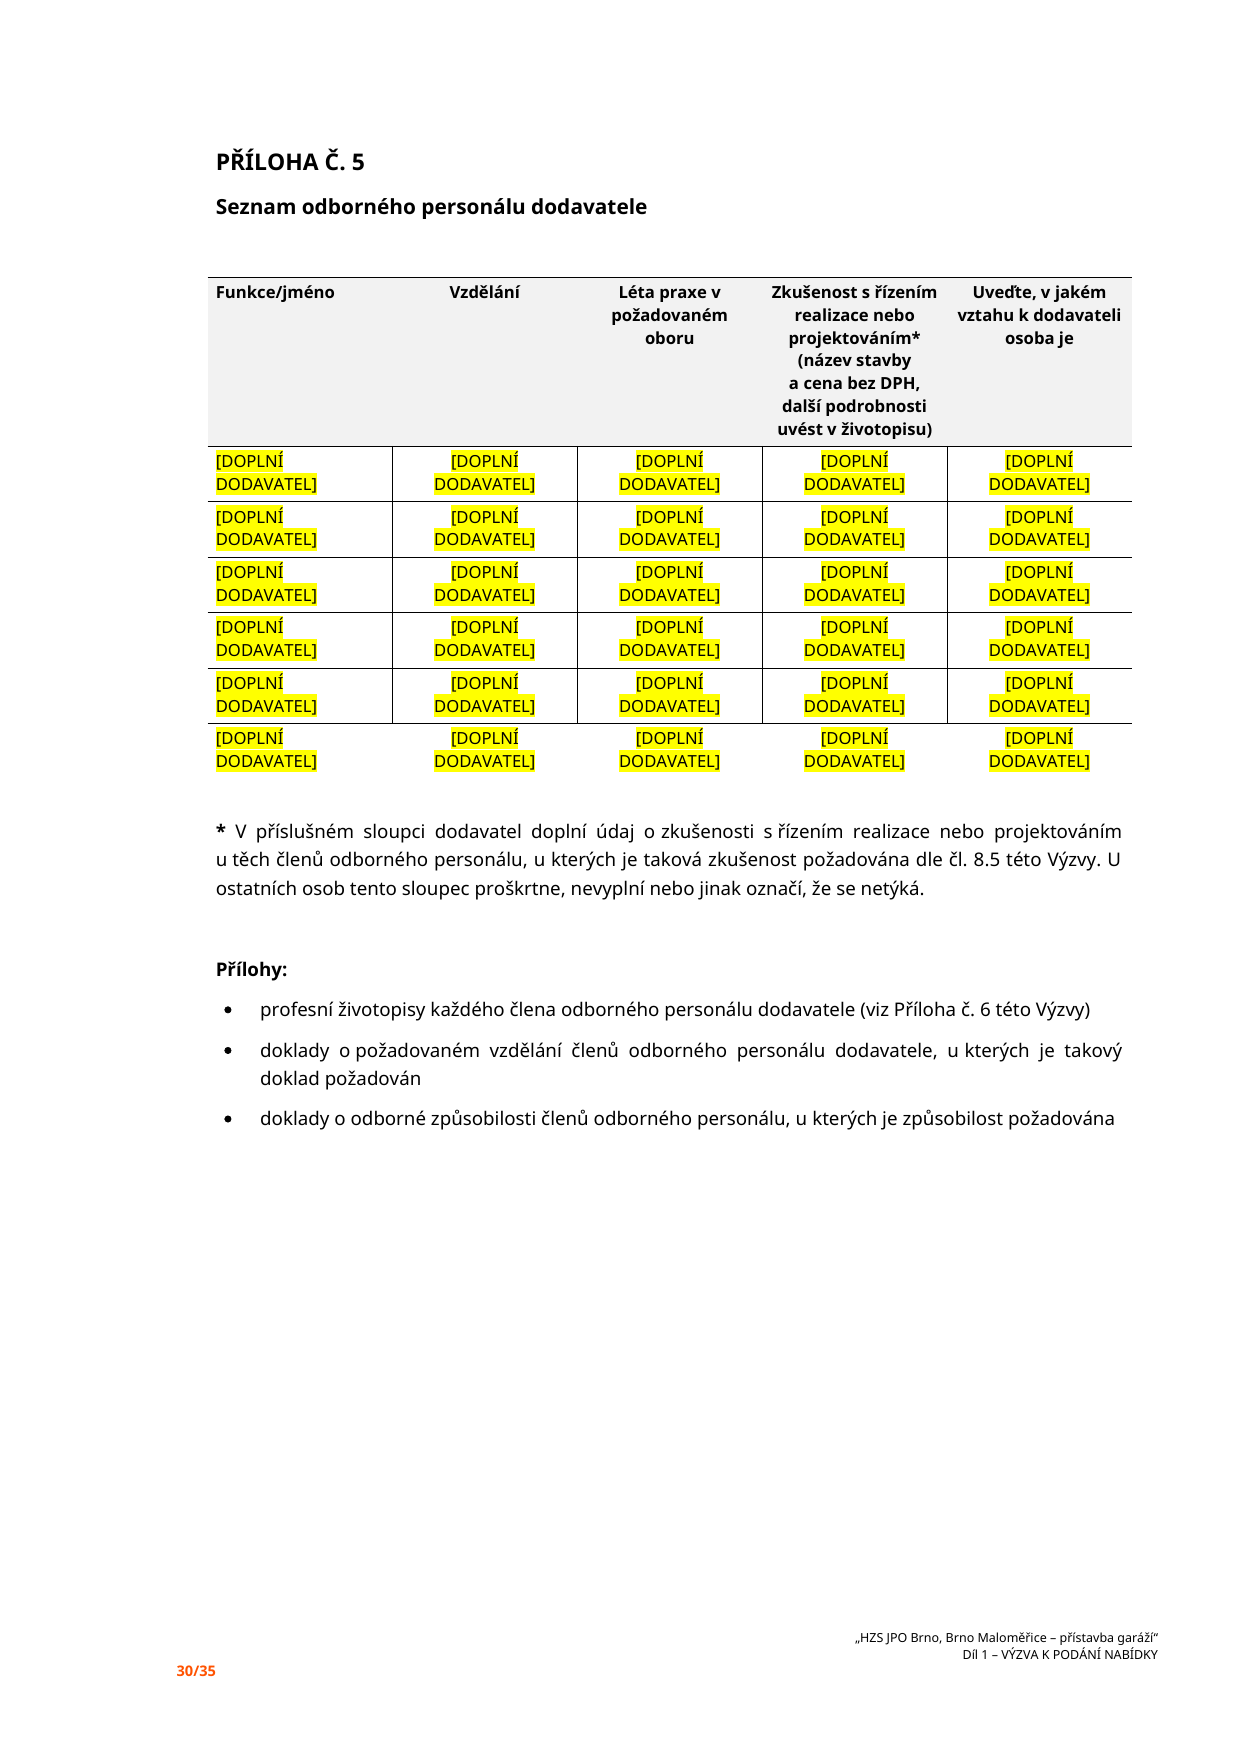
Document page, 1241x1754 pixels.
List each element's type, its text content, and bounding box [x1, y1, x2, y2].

table_cell [DOPLNÍ DODAVATEL] [948, 502, 1132, 557]
table_header Léta praxe v požadovaném oboru [577, 278, 762, 446]
table_cell [DOPLNÍ DODAVATEL] [578, 502, 762, 557]
table_cell [DOPLNÍ DODAVATEL] [208, 669, 392, 723]
text Seznam odborného personálu dodavatele [216, 192, 1122, 221]
table_cell [DOPLNÍ DODAVATEL] [392, 724, 577, 778]
table_cell [DOPLNÍ DODAVATEL] [763, 558, 947, 612]
table_cell [DOPLNÍ DODAVATEL] [763, 502, 947, 557]
table_cell [DOPLNÍ DODAVATEL] [763, 447, 947, 501]
table_cell [DOPLNÍ DODAVATEL] [948, 558, 1132, 612]
table_cell [DOPLNÍ DODAVATEL] [393, 502, 577, 557]
table_cell [DOPLNÍ DODAVATEL] [393, 613, 577, 667]
text doklady o požadovaném vzdělání členů odborného personálu dodavatele, u kterých je takový doklad požadován [224, 1037, 1122, 1090]
table_cell [DOPLNÍ DODAVATEL] [763, 669, 947, 723]
table_cell [DOPLNÍ DODAVATEL] [578, 613, 762, 667]
table_cell [DOPLNÍ DODAVATEL] [393, 558, 577, 612]
table_cell [DOPLNÍ DODAVATEL] [762, 724, 947, 778]
table_cell [DOPLNÍ DODAVATEL] [948, 669, 1132, 723]
table_cell [DOPLNÍ DODAVATEL] [208, 724, 392, 778]
table_cell [DOPLNÍ DODAVATEL] [578, 447, 762, 501]
table_header Uveďte, v jakém vztahu k dodavateli osoba je [947, 278, 1132, 446]
table_cell [DOPLNÍ DODAVATEL] [393, 447, 577, 501]
table_cell [DOPLNÍ DODAVATEL] [208, 558, 392, 612]
table_cell [DOPLNÍ DODAVATEL] [577, 724, 762, 778]
text doklady o odborné způsobilosti členů odborného personálu, u kterých je způsobilost požadována [224, 1105, 1122, 1131]
table_cell [DOPLNÍ DODAVATEL] [578, 558, 762, 612]
text * V příslušném sloupci dodavatel doplní údaj o zkušenosti s řízením realizace nebo projektováním u těch členů odborného personálu, u kterých je taková zkušenost požadována dle čl. 8.5 této Výzvy. U ostatních osob tento sloupec proškrtne, nevyplní nebo jinak označí, že se netýká. [216, 819, 1122, 900]
table_cell [DOPLNÍ DODAVATEL] [763, 613, 947, 667]
table_cell [DOPLNÍ DODAVATEL] [948, 447, 1132, 501]
table_header Funkce/jméno [208, 278, 392, 446]
text profesní životopisy každého člena odborného personálu dodavatele (viz Příloha č. 6 této Výzvy) [224, 996, 1122, 1022]
table_cell [DOPLNÍ DODAVATEL] [948, 613, 1132, 667]
text Přílohy: [216, 956, 1122, 981]
table_cell [DOPLNÍ DODAVATEL] [208, 613, 392, 667]
table_cell [DOPLNÍ DODAVATEL] [208, 447, 392, 501]
table_cell [DOPLNÍ DODAVATEL] [393, 669, 577, 723]
text Příloha č. 5 [216, 146, 1122, 177]
table_cell [DOPLNÍ DODAVATEL] [208, 502, 392, 557]
table_header Zkušenost s řízením realizace nebo projektováním* (název stavby a cena bez DPH, další podrobnosti uvést v životopisu) [762, 278, 947, 446]
table_cell [DOPLNÍ DODAVATEL] [947, 724, 1132, 778]
table_header Vzdělání [392, 278, 577, 446]
table_cell [DOPLNÍ DODAVATEL] [578, 669, 762, 723]
